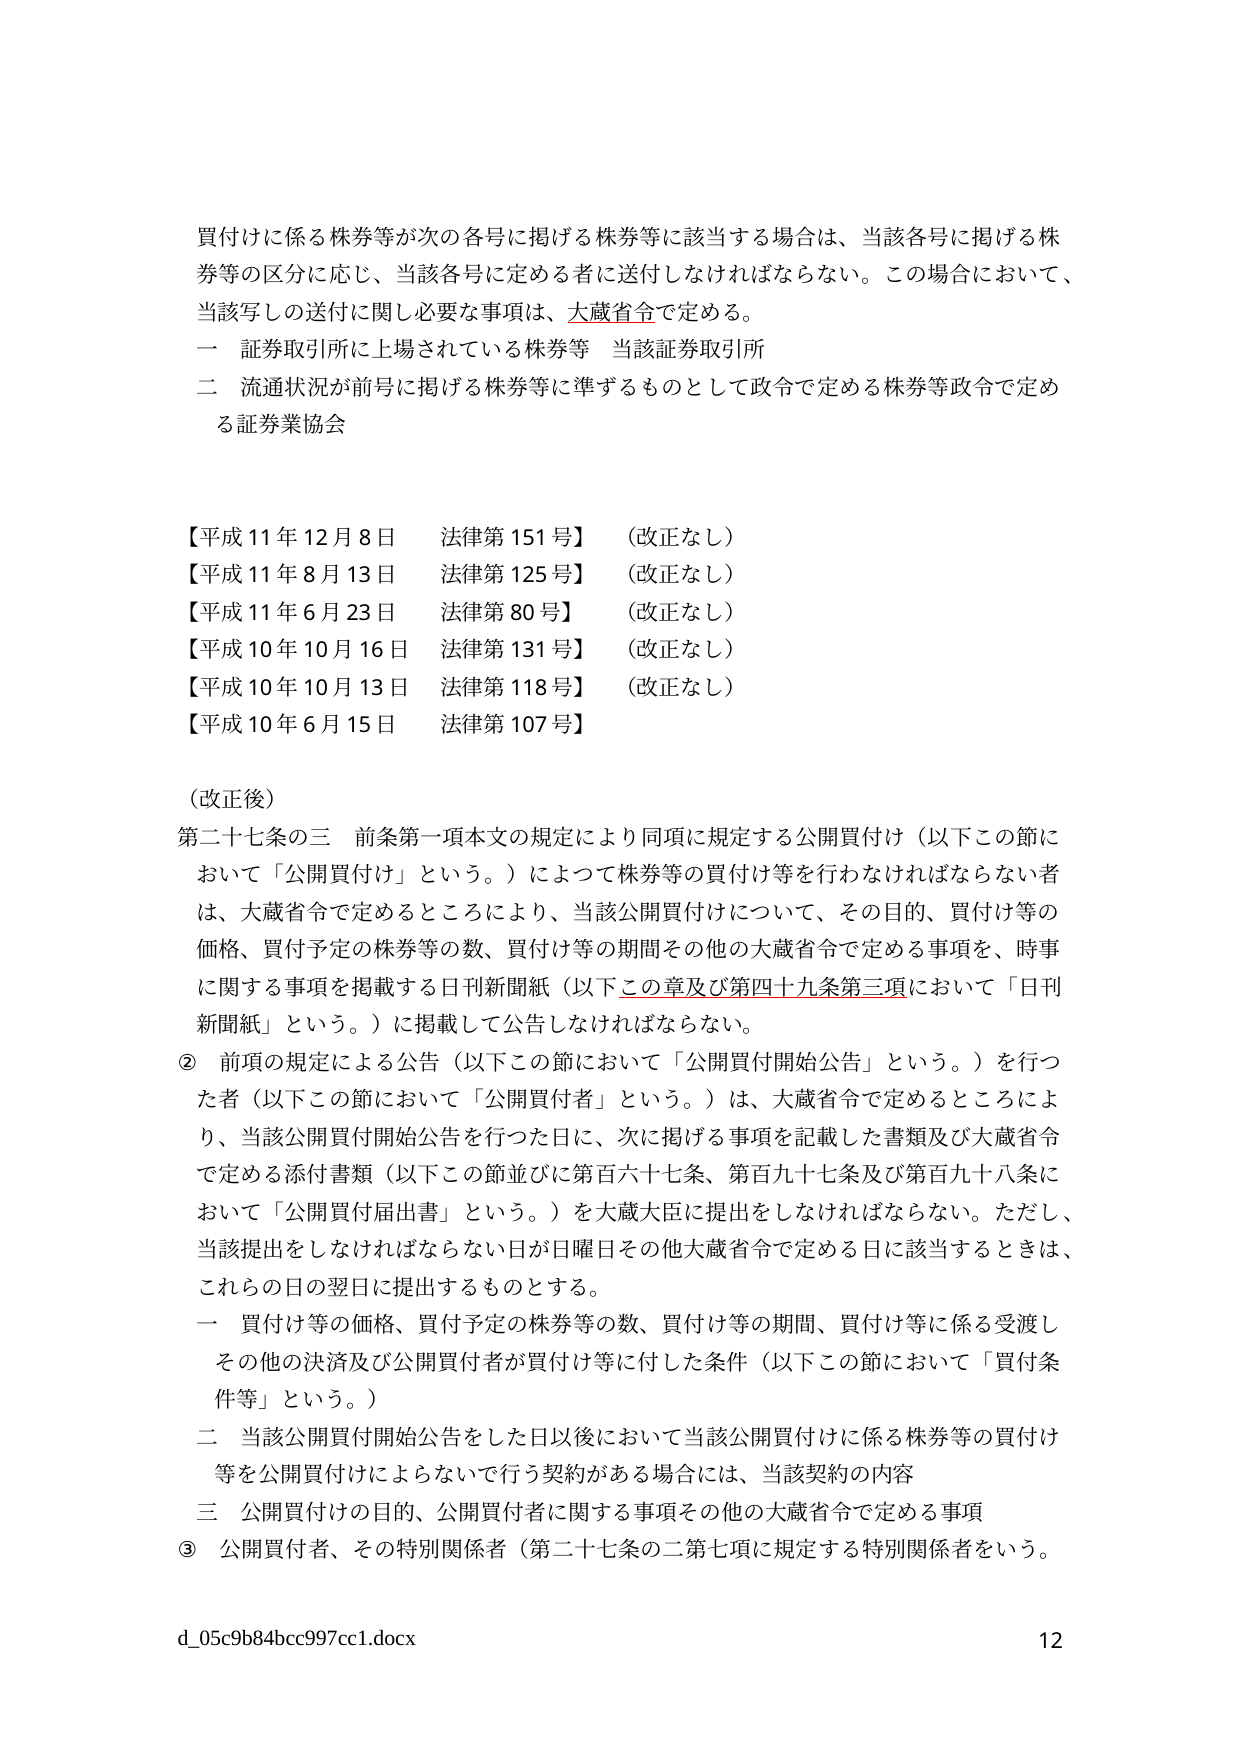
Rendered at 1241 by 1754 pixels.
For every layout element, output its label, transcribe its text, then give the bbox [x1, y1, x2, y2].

text 三 公開買付けの目的、公開買付者に関する事項その他の大蔵省令で定める事項 [196, 1492, 1063, 1529]
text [177, 217, 1063, 329]
text 一 買付け等の価格、買付予定の株券等の数、買付け等の期間、買付け等に係る受渡しその他の決済及び公開買付者が買付け等に付した条件（以下この節において「買付条件等」という。） [196, 1304, 1063, 1417]
text ② 前項の規定による公告（以下この節において「公開買付開始公告」という。）を行つた者（以下この節において「公開買付者」という。）は、大蔵省令で定めるところにより、当該公開買付開始公告を行つた日に、次に掲げる事項を記載した書類及び大蔵省令で定める添付書類（以下この節並びに第百六十七条、第百九十七条及び第百九十八条において「公開買付届出書」という。）を大蔵大臣に提出をしなければならない。ただし、当該提出をしなければならない日が日曜日その他大蔵省令で定める日に該当するときは、これらの日の翌日に提出するものとする。 [177, 1042, 1063, 1304]
text （改正後） [177, 779, 1063, 817]
text 【平成10年10月16日 法律第131号】 （改正なし） [177, 629, 1063, 667]
text 【平成10年6月15日 法律第107号】 [177, 704, 1063, 742]
text 【平成11年12月8日 法律第151号】 （改正なし） [177, 517, 1063, 554]
text 二 当該公開買付開始公告をした日以後において当該公開買付けに係る株券等の買付け等を公開買付けによらないで行う契約がある場合には、当該契約の内容 [196, 1417, 1063, 1492]
text 【平成11年8月13日 法律第125号】 （改正なし） [177, 554, 1063, 592]
text 二 流通状況が前号に掲げる株券等に準ずるものとして政令で定める株券等政令で定める証券業協会 [196, 367, 1063, 442]
text 一 証券取引所に上場されている株券等 当該証券取引所 [196, 329, 1063, 367]
text 第二十七条の三 前条第一項本文の規定により同項に規定する公開買付け（以下この節において「公開買付け」という。）によつて株券等の買付け等を行わなければならない者は、大蔵省令で定めるところにより、当該公開買付けについて、その目的、買付け等の価格、買付予定の株券等の数、買付け等の期間その他の大蔵省令で定める事項を、時事に関する事項を掲載する日刊新聞紙（以下この章及び第四十九条第三項において「日刊新聞紙」という。）に掲載して公告しなければならない。 [177, 817, 1063, 1042]
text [177, 1529, 1063, 1567]
text 【平成10年10月13日 法律第118号】 （改正なし） [177, 667, 1063, 704]
text 【平成11年6月23日 法律第80号】 （改正なし） [177, 592, 1063, 629]
